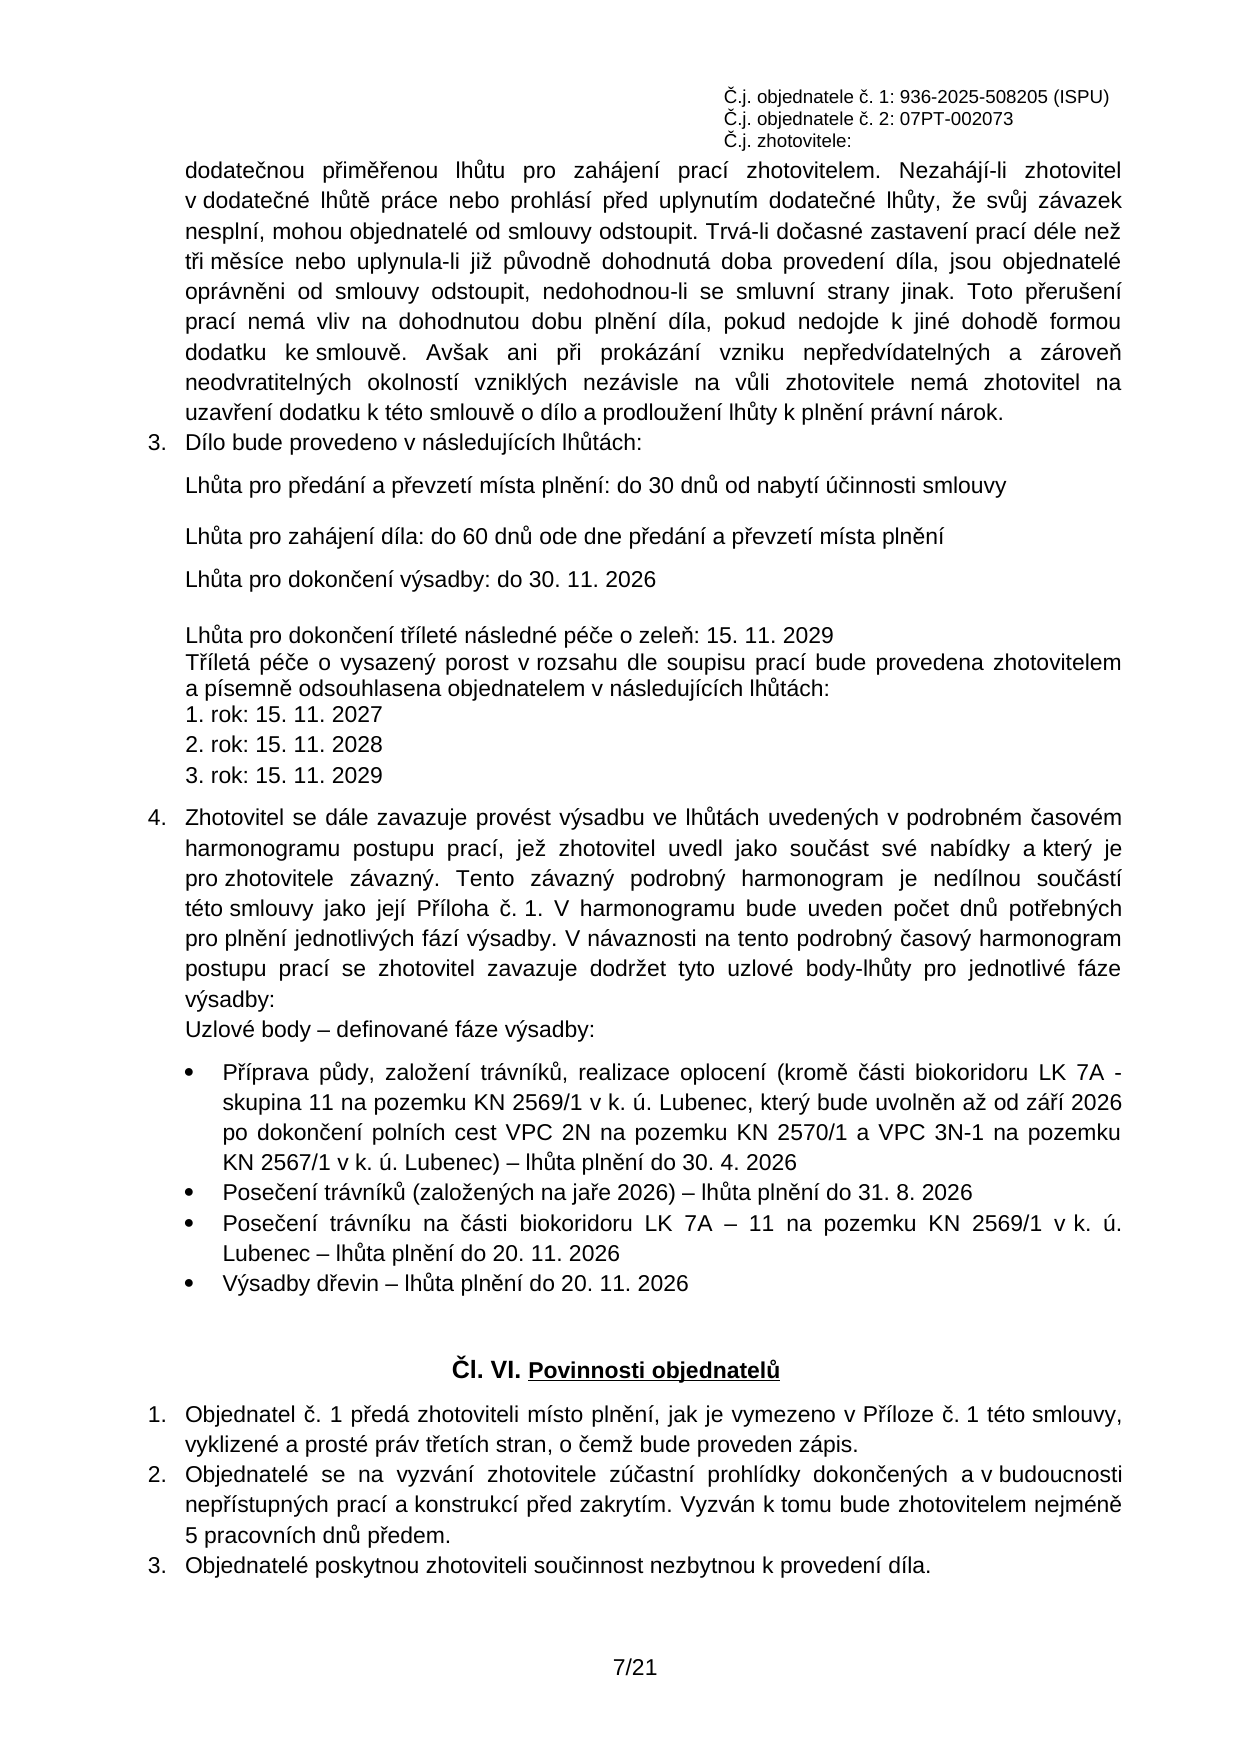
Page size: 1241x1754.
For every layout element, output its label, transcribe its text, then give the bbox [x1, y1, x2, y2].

text Tříletá péče o vysazený porost v rozsahu dle soupisu prací bude provedena zhotovitelem a písemně odsouhlasena objednatelem v následujících lhůtách: [185, 648, 1122, 701]
list Posečení trávníku na části biokoridoru LK 7A – 11 na pozemku KN 2569/1 v k. ú. Lubenec – lhůta plnění do 20. 11. 2026 [185, 1209, 1122, 1266]
list Objednatelé poskytnou zhotoviteli součinnost nezbytnou k provedení díla. [148, 1552, 1122, 1578]
text 1. rok: 15. 11. 2027 [185, 701, 1122, 727]
list Výsadby dřevin – lhůta plnění do 20. 11. 2026 [185, 1270, 1122, 1296]
text Povinnosti objednatelů [148, 1355, 1122, 1384]
list Posečení trávníků (založených na jaře 2026) – lhůta plnění do 31. 8. 2026 [185, 1179, 1122, 1206]
text 2. rok: 15. 11. 2028 [185, 731, 1122, 758]
list Dílo bude provedeno v následujících lhůtách: [148, 429, 1122, 455]
text Lhůta pro předání a převzetí místa plnění: do 30 dnů od nabytí účinnosti smlouvy [185, 472, 1122, 498]
list Objednatelé se na vyzvání zhotovitele zúčastní prohlídky dokončených a v budoucnosti nepřístupných prací a konstrukcí před zakrytím. Vyzván k tomu bude zhotovitelem nejméně 5 pracovních dnů předem. [148, 1461, 1122, 1548]
list Příprava půdy, založení trávníků, realizace oplocení (kromě části biokoridoru LK 7A -skupina 11 na pozemku KN 2569/1 v k. ú. Lubenec, který bude uvolněn až od září 2026 po dokončení polních cest VPC 2N na pozemku KN 2570/1 a VPC 3N-1 na pozemku KN 2567/1 v k. ú. Lubenec) – lhůta plnění do 30. 4. 2026 [185, 1058, 1122, 1175]
list Zhotovitel se dále zavazuje provést výsadbu ve lhůtách uvedených v podrobném časovém harmonogramu postupu prací, jež zhotovitel uvedl jako součást své nabídky a který je pro zhotovitele závazný. Tento závazný podrobný harmonogram je nedílnou součástí této smlouvy jako její Příloha č. 1. V harmonogramu bude uveden počet dnů potřebných pro plnění jednotlivých fází výsadby. V návaznosti na tento podrobný časový harmonogram postupu prací se zhotovitel zavazuje dodržet tyto uzlové body-lhůty pro jednotlivé fáze výsadby: [148, 804, 1122, 1012]
list Objednatel č. 1 předá zhotoviteli místo plnění, jak je vymezeno v Příloze č. 1 této smlouvy, vyklizené a prosté práv třetích stran, o čemž bude proveden zápis. [148, 1401, 1122, 1457]
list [148, 157, 1122, 425]
text Lhůta pro dokončení tříleté následné péče o zeleň: 15. 11. 2029 [185, 622, 1122, 648]
text Lhůta pro zahájení díla: do 60 dnů ode dne předání a převzetí místa plnění [185, 523, 1122, 549]
text Uzlové body – definované fáze výsadby: [185, 1016, 1122, 1042]
text Lhůta pro dokončení výsadby: do 30. 11. 2026 [185, 566, 1122, 592]
text 3. rok: 15. 11. 2029 [185, 762, 1122, 788]
